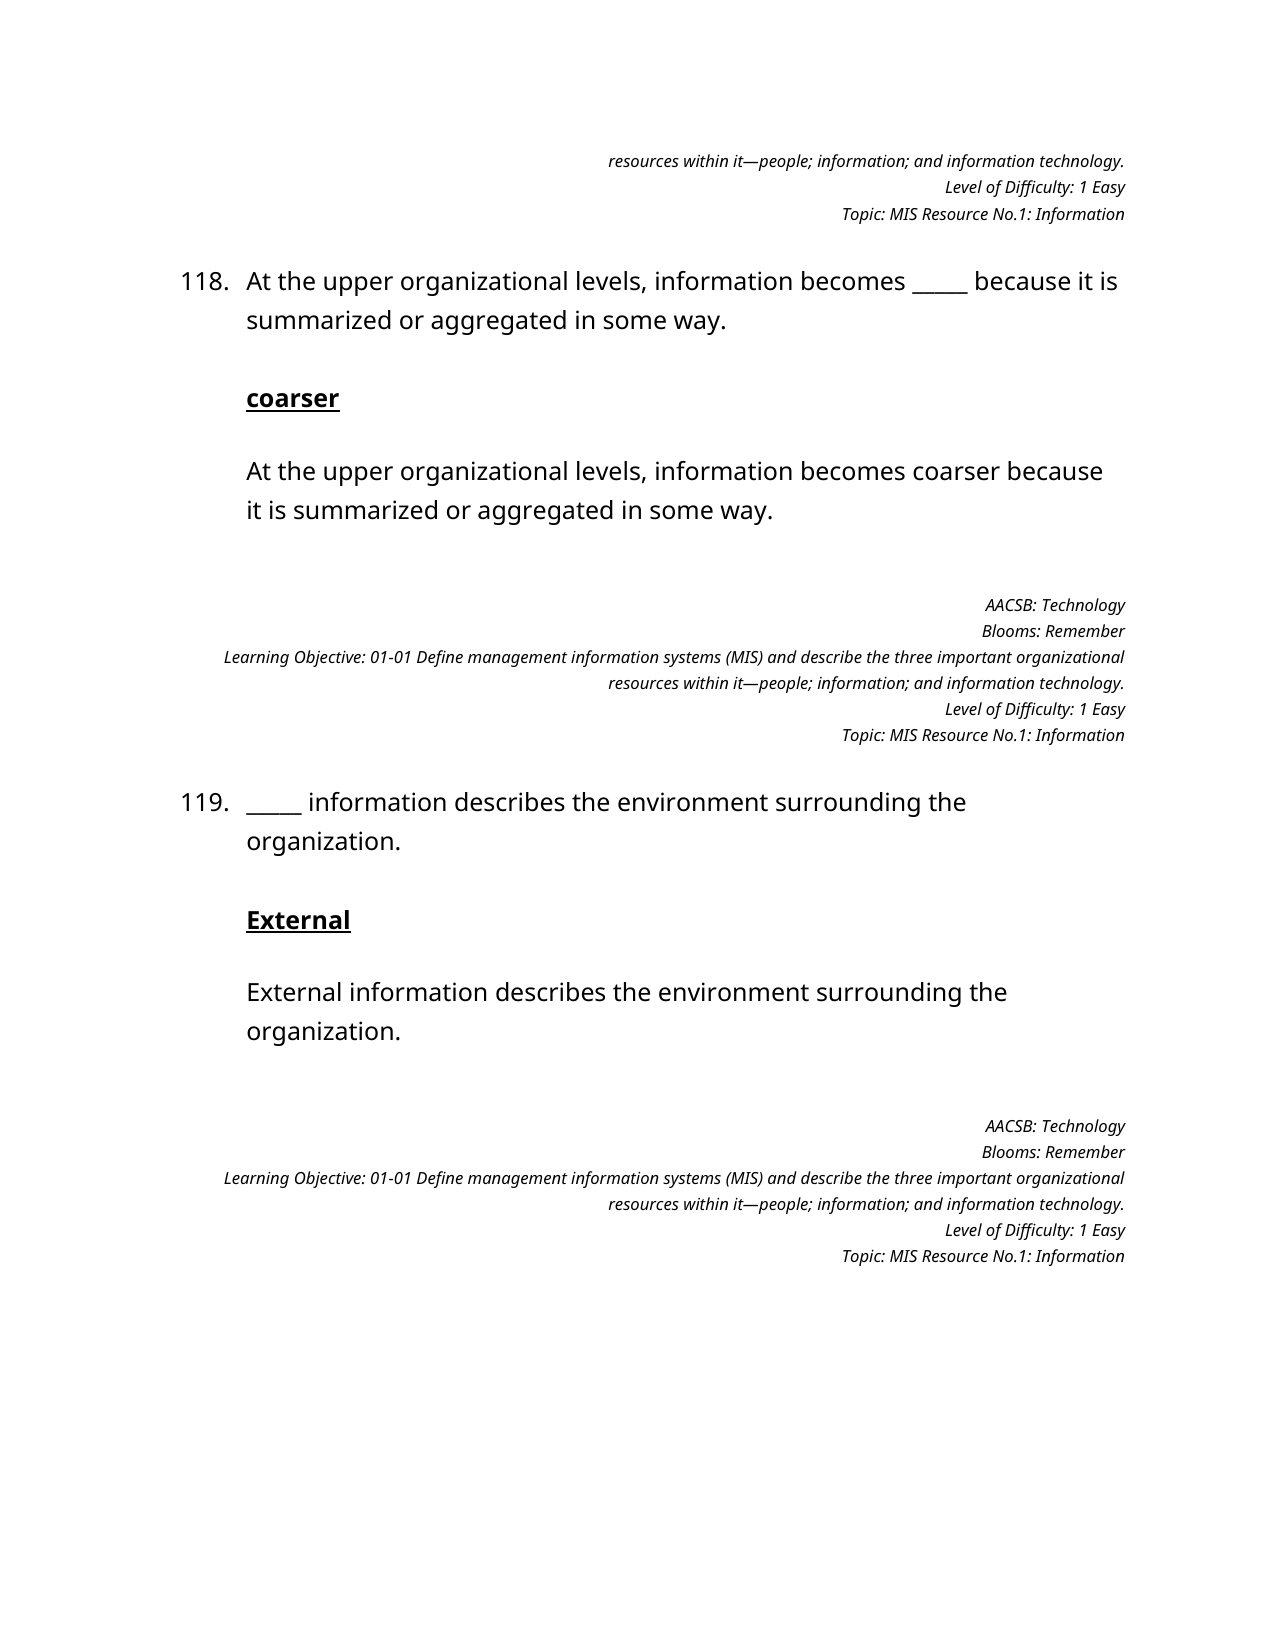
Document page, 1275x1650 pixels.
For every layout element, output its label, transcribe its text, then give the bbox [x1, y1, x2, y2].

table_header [180, 150, 1125, 261]
table_header 118. [180, 264, 246, 564]
table_header _____ information describes the environment surrounding the organization. External External information describes the environment surrounding the organization. [246, 785, 1125, 1085]
table_header 119. [180, 785, 246, 1085]
table_header At the upper organizational levels, information becomes _____ because it is summarized or aggregated in some way. coarser At the upper organizational levels, information becomes coarser because it is summarized or aggregated in some way. [246, 264, 1125, 564]
